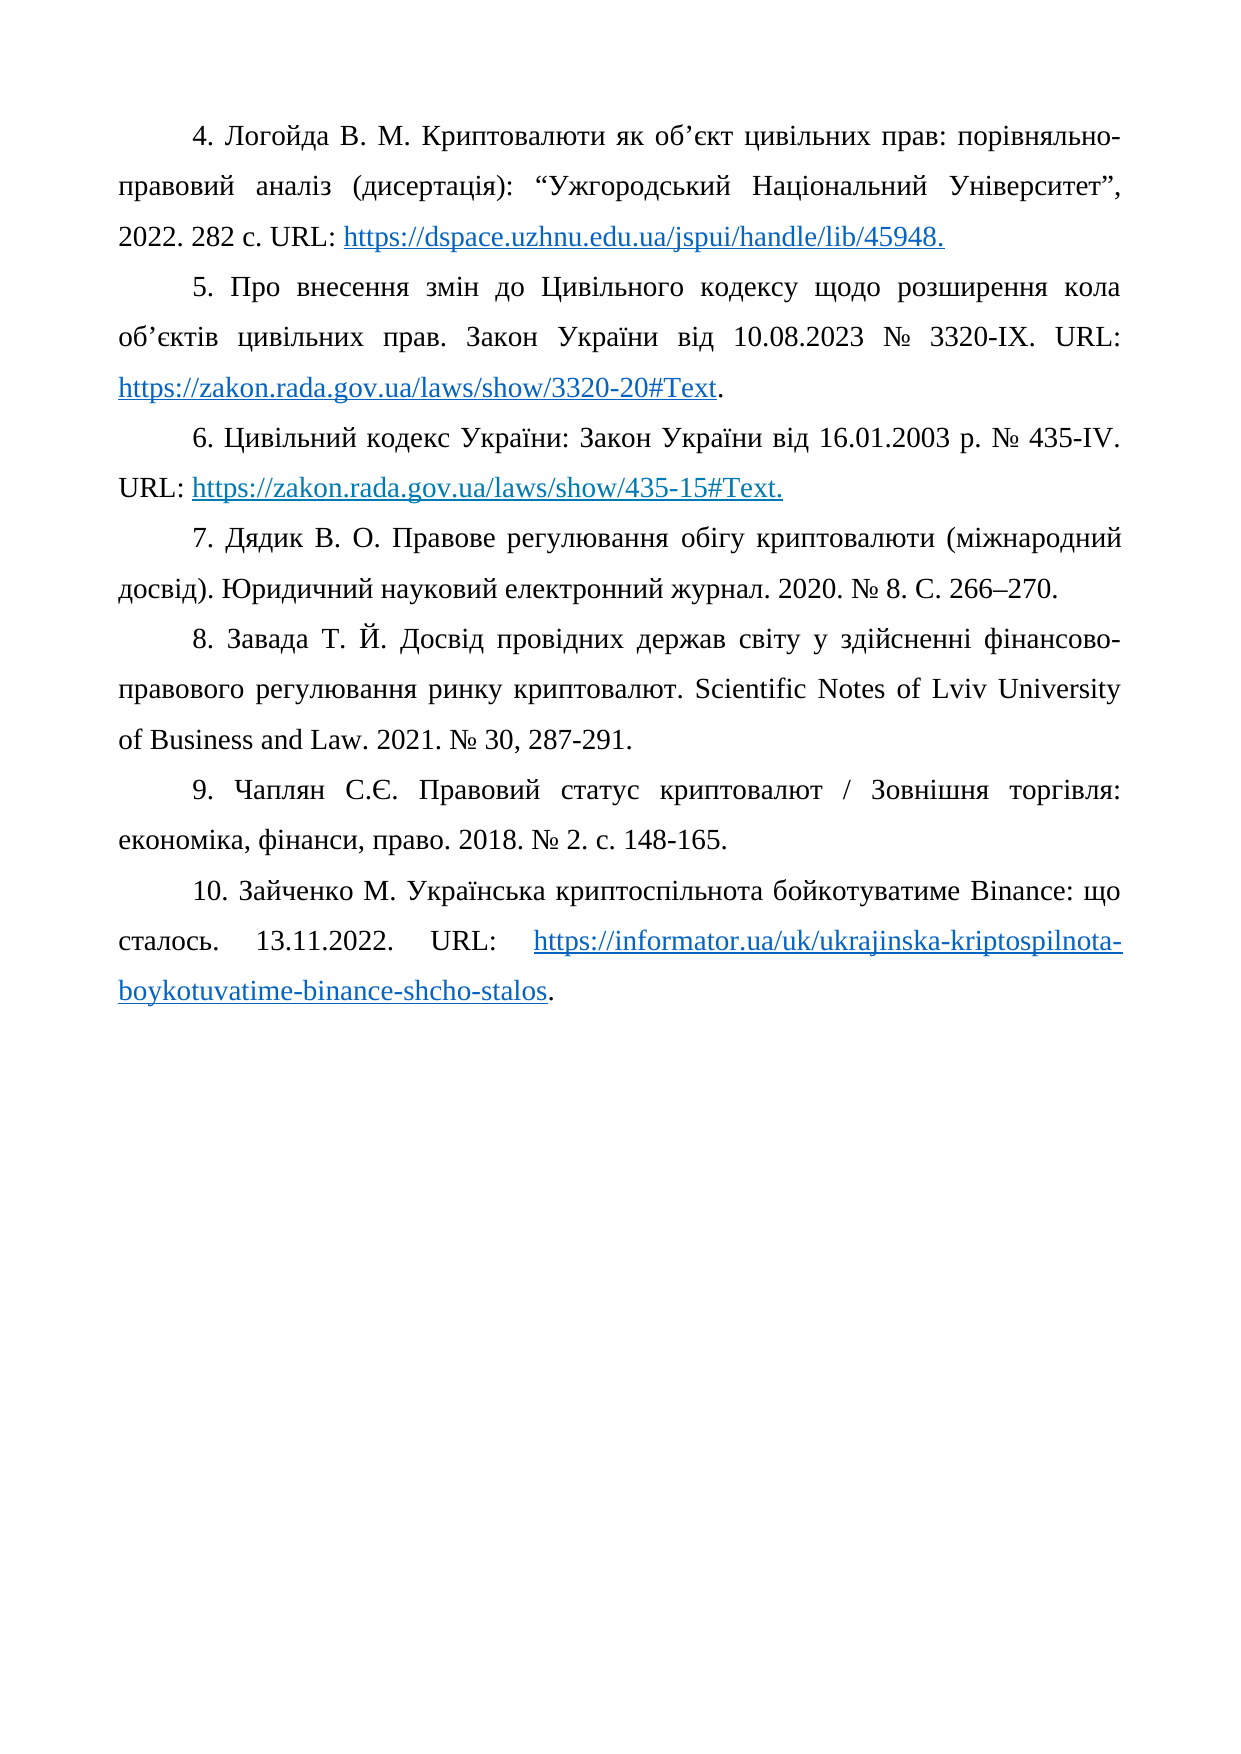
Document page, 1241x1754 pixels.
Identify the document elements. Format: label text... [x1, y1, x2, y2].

text 10. Зайченко М. Українська криптоспільнота бойкотуватиме Binance: що сталось. 13.11.2022. URL: https://informator.ua/uk/ukrajinska-kriptospilnota-boykotuvatime-binance-shcho-stalos. [118, 873, 1122, 1007]
text 9. Чаплян С.Є. Правовий статус криптовалют / Зовнішня торгівля: економіка, фінанси, право. 2018. № 2. с. 148-165. [118, 772, 1122, 856]
text 6. Цивільний кодекс України: Закон України від 16.01.2003 р. № 435-IV. URL: https://zakon.rada.gov.ua/laws/show/435-15#Text. [118, 420, 1122, 504]
text 4. Логойда В. М. Криптовалюти як об’єкт цивільних прав: порівняльно-правовий аналіз (дисертація): “Ужгородський Національний Університет”, 2022. 282 с. URL: https://dspace.uzhnu.edu.ua/jspui/handle/lib/45948. [118, 118, 1122, 252]
text 5. Про внесення змін до Цивільного кодексу щодо розширення кола об’єктів цивільних прав. Закон України від 10.08.2023 № 3320-IX. URL: https://zakon.rada.gov.ua/laws/show/3320-20#Text. [118, 269, 1122, 403]
text 8. Завада Т. Й. Досвід провідних держав світу у здійсненні фінансово-правового регулювання ринку криптовалют. Scientific Notes of Lviv University of Business and Law. 2021. № 30, 287-291. [118, 621, 1122, 755]
text 7. Дядик В. О. Правове регулювання обігу криптовалюти (міжнародний досвід). Юридичний науковий електронний журнал. 2020. № 8. С. 266–270. [118, 521, 1122, 604]
